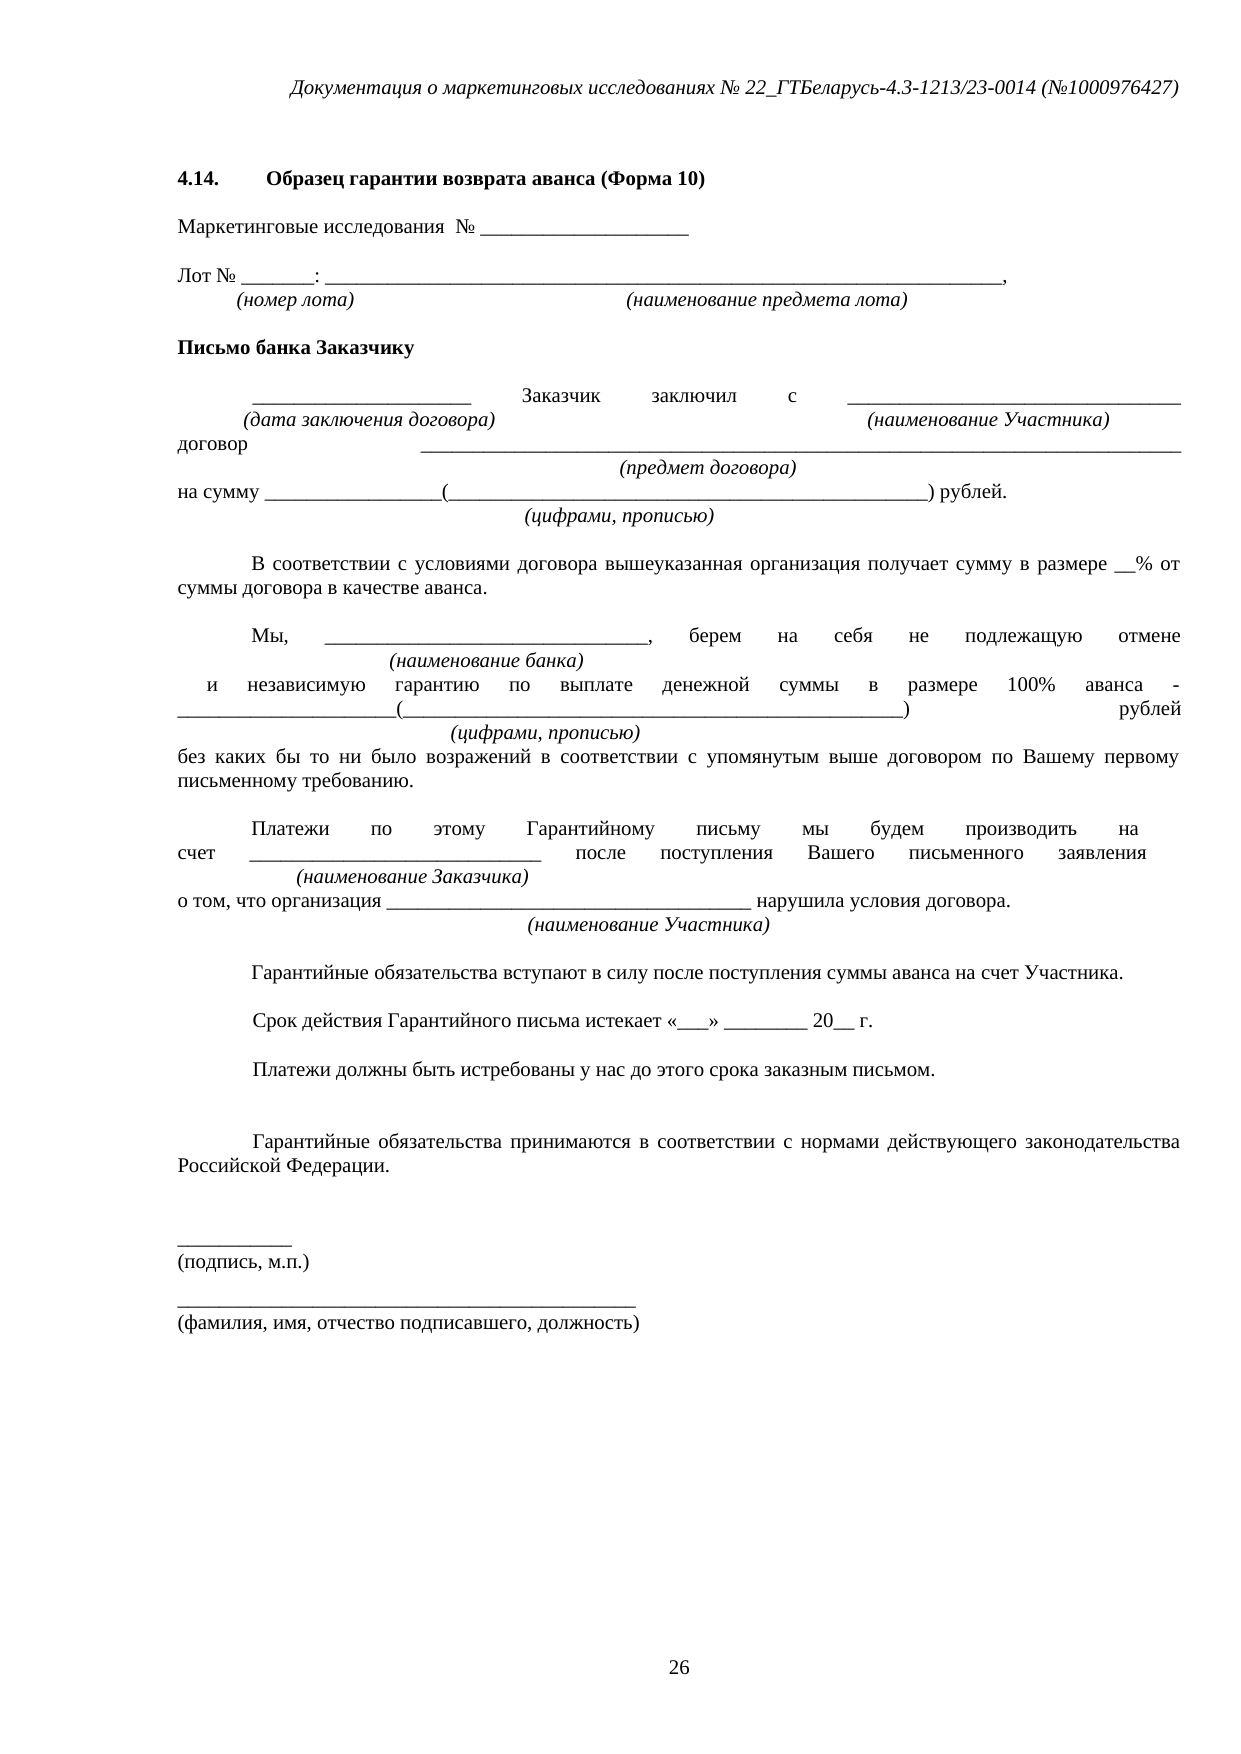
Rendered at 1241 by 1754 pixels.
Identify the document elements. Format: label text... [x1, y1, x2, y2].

text Платежи по этому Гарантийному письму мы будем производить на счет ____________________________ после поступления Вашего письменного заявления (наименование Заказчика) [177, 816, 1181, 888]
text договор _________________________________________________________________________ (предмет договора) [177, 431, 1181, 479]
text ____________________________________________ [177, 1286, 1181, 1310]
text и независимую гарантию по выплате денежной суммы в размере 100% аванса - _____________________(________________________________________________) рублей (цифрами, прописью) [177, 672, 1181, 744]
text Маркетинговые исследования № ____________________ [177, 214, 1181, 238]
text ___________ [177, 1225, 1181, 1249]
text (цифрами, прописью) [177, 503, 1181, 527]
text Гарантийные обязательства вступают в силу после поступления суммы аванса на счет Участника. [177, 960, 1181, 984]
text Срок действия Гарантийного письма истекает «___» ________ 20__ г. [177, 1008, 1181, 1032]
text Мы, _______________________________, берем на себя не подлежащую отмене (наименование банка) [177, 623, 1181, 672]
text В соответствии с условиями договора вышеуказанная организация получает сумму в размере __% от суммы договора в качестве аванса. [177, 551, 1181, 599]
text Гарантийные обязательства принимаются в соответствии с нормами действующего законодательства Российской Федерации. [177, 1129, 1181, 1177]
text Лот № _______: _________________________________________________________________, [177, 262, 1181, 287]
text без каких бы то ни было возражений в соответствии с упомянутым выше договором по Вашему первому письменному требованию. [177, 744, 1181, 792]
text Письмо банка Заказчику [177, 335, 1181, 359]
list Образец гарантии возврата аванса (Форма 10) [177, 166, 1181, 190]
text (номер лота) (наименование предмета лота) [177, 287, 1181, 311]
text (фамилия, имя, отчество подписавшего, должность) [177, 1310, 1181, 1334]
text (наименование Участника) [177, 912, 1181, 936]
text _____________________ Заказчик заключил с ________________________________ (дата заключения договора) (наименование Участника) [177, 383, 1181, 431]
text о том, что организация ___________________________________ нарушила условия договора. [177, 888, 1181, 912]
text на сумму _________________(______________________________________________) рублей. [177, 479, 1181, 503]
text Платежи должны быть истребованы у нас до этого срока заказным письмом. [177, 1057, 1181, 1081]
text (подпись, м.п.) [177, 1249, 1181, 1273]
